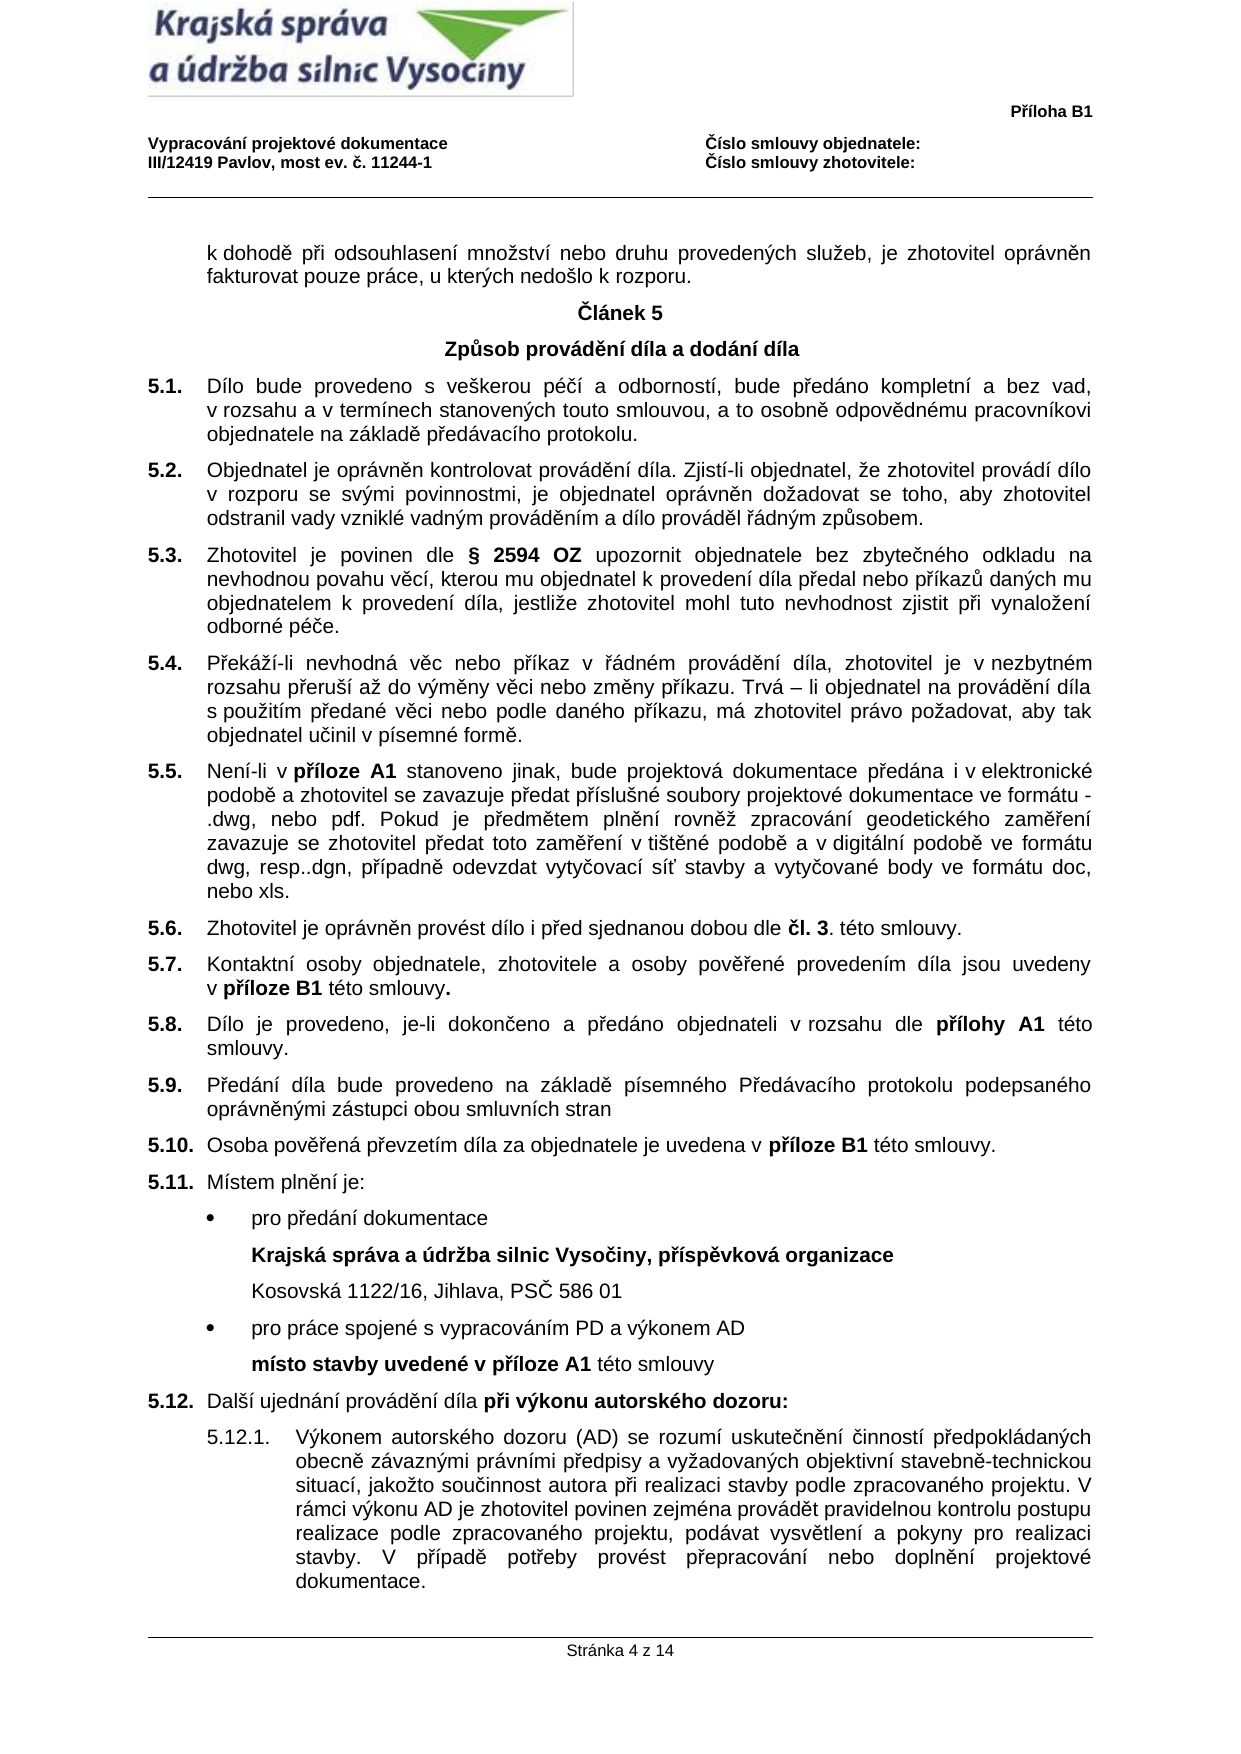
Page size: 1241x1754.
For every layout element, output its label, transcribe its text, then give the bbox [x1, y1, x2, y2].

list Způsob provádění díla a dodání díla [148, 337, 1096, 361]
text Kosovská 1122/16, Jihlava, PSČ 586 01 [251, 1279, 1093, 1303]
list Kontaktní osoby objednatele, zhotovitele a osoby pověřené provedením díla jsou uvedeny v příloze B1 této smlouvy. [148, 952, 1093, 1000]
list Zhotovitel je povinen dle § 2594 OZ upozornit objednatele bez zbytečného odkladu na nevhodnou povahu věcí, kterou mu objednatel k provedení díla předal nebo příkazů daných mu objednatelem k provedení díla, jestliže zhotovitel mohl tuto nevhodnost zjistit při vynaložení odborné péče. [148, 542, 1093, 638]
list Zhotovitel je oprávněn provést dílo i před sjednanou dobou dle čl. 3. této smlouvy. [148, 915, 1093, 939]
list Další ujednání provádění díla při výkonu autorského dozoru: [148, 1388, 1093, 1412]
list Není-li v příloze A1 stanoveno jinak, bude projektová dokumentace předána i v elektronické podobě a zhotovitel se zavazuje předat příslušné soubory projektové dokumentace ve formátu - .dwg, nebo pdf. Pokud je předmětem plnění rovněž zpracování geodetického zaměření zavazuje se zhotovitel předat toto zaměření v tištěné podobě a v digitální podobě ve formátu dwg, resp..dgn, případně odevzdat vytyčovací síť stavby a vytyčované body ve formátu doc, nebo xls. [148, 759, 1093, 903]
text Krajská správa a údržba silnic Vysočiny, příspěvková organizace [229, 1243, 1093, 1267]
list pro předání dokumentace [207, 1206, 1093, 1230]
text místo stavby uvedené v příloze A1 této smlouvy [229, 1352, 1093, 1376]
list Objednatel je oprávněn kontrolovat provádění díla. Zjistí-li objednatel, že zhotovitel provádí dílo v rozporu se svými povinnostmi, je objednatel oprávněn dožadovat se toho, aby zhotovitel odstranil vady vzniklé vadným prováděním a dílo prováděl řádným způsobem. [148, 458, 1093, 530]
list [148, 240, 1093, 288]
list pro práce spojené s vypracováním PD a výkonem AD [207, 1316, 1093, 1339]
list Dílo je provedeno, je-li dokončeno a předáno objednateli v rozsahu dle přílohy A1 této smlouvy. [148, 1012, 1093, 1060]
list Dílo bude provedeno s veškerou péčí a odborností, bude předáno kompletní a bez vad, v rozsahu a v termínech stanovených touto smlouvou, a to osobně odpovědnému pracovníkovi objednatele na základě předávacího protokolu. [148, 374, 1093, 446]
list Překáží-li nevhodná věc nebo příkaz v řádném provádění díla, zhotovitel je v nezbytném rozsahu přeruší až do výměny věci nebo změny příkazu. Trvá – li objednatel na provádění díla s použitím předané věci nebo podle daného příkazu, má zhotovitel právo požadovat, aby tak objednatel učinil v písemné formě. [148, 651, 1093, 747]
list Místem plnění je: [148, 1169, 1093, 1193]
picture [147, 2, 574, 98]
list Článek 5 [148, 301, 1093, 325]
list Předání díla bude provedeno na základě písemného Předávacího protokolu podepsaného oprávněnými zástupci obou smluvních stran [148, 1073, 1093, 1121]
list Výkonem autorského dozoru (AD) se rozumí uskutečnění činností předpokládaných obecně závaznými právními předpisy a vyžadovaných objektivní stavebně-technickou situací, jakožto součinnost autora při realizaci stavby podle zpracovaného projektu. V rámci výkonu AD je zhotovitel povinen zejména provádět pravidelnou kontrolu postupu realizace podle zpracovaného projektu, podávat vysvětlení a pokyny pro realizaci stavby. V případě potřeby provést přepracování nebo doplnění projektové dokumentace. [207, 1425, 1093, 1593]
list Osoba pověřená převzetím díla za objednatele je uvedena v příloze B1 této smlouvy. [148, 1133, 1093, 1157]
